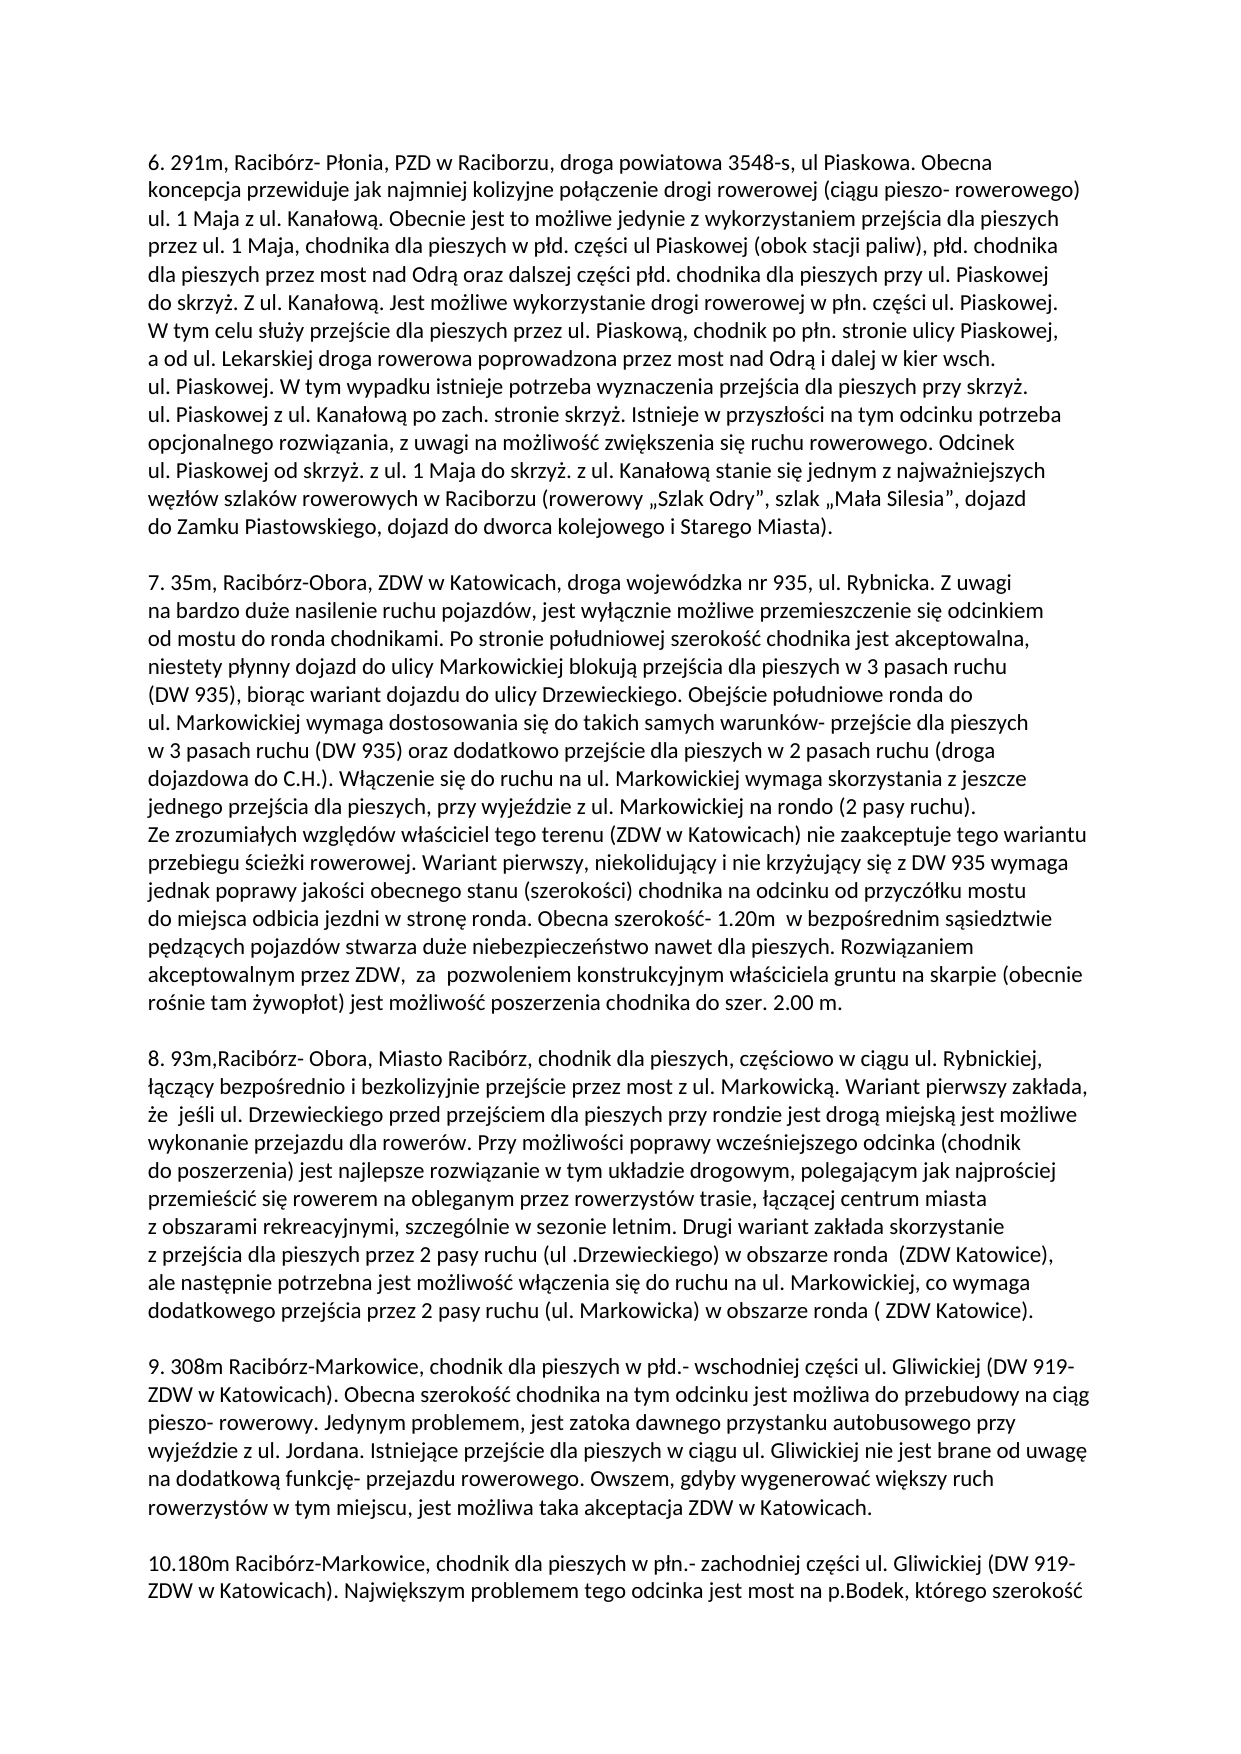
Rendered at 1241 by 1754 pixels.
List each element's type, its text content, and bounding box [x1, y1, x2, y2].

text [148, 1549, 1093, 1605]
text 9. 308m Racibórz-Markowice, chodnik dla pieszych w płd.- wschodniej części ul. Gliwickiej (DW 919- ZDW w Katowicach). Obecna szerokość chodnika na tym odcinku jest możliwa do przebudowy na ciąg pieszo- rowerowy. Jedynym problemem, jest zatoka dawnego przystanku autobusowego przy wyjeździe z ul. Jordana. Istniejące przejście dla pieszych w ciągu ul. Gliwickiej nie jest brane od uwagę na dodatkową funkcję- przejazdu rowerowego. Owszem, gdyby wygenerować większy ruch rowerzystów w tym miejscu, jest możliwa taka akceptacja ZDW w Katowicach. [148, 1352, 1093, 1521]
text 8. 93m,Racibórz- Obora, Miasto Racibórz, chodnik dla pieszych, częściowo w ciągu ul. Rybnickiej, łączący bezpośrednio i bezkolizyjnie przejście przez most z ul. Markowicką. Wariant pierwszy zakłada, że jeśli ul. Drzewieckiego przed przejściem dla pieszych przy rondzie jest drogą miejską jest możliwe wykonanie przejazdu dla rowerów. Przy możliwości poprawy wcześniejszego odcinka (chodnik do poszerzenia) jest najlepsze rozwiązanie w tym układzie drogowym, polegającym jak najprościej przemieścić się rowerem na obleganym przez rowerzystów trasie, łączącej centrum miasta z obszarami rekreacyjnymi, szczególnie w sezonie letnim. Drugi wariant zakłada skorzystanie z przejścia dla pieszych przez 2 pasy ruchu (ul .Drzewieckiego) w obszarze ronda (ZDW Katowice), ale następnie potrzebna jest możliwość włączenia się do ruchu na ul. Markowickiej, co wymaga dodatkowego przejścia przez 2 pasy ruchu (ul. Markowicka) w obszarze ronda ( ZDW Katowice). [148, 1044, 1093, 1324]
text 6. 291m, Racibórz- Płonia, PZD w Raciborzu, droga powiatowa 3548-s, ul Piaskowa. Obecna koncepcja przewiduje jak najmniej kolizyjne połączenie drogi rowerowej (ciągu pieszo- rowerowego) ul. 1 Maja z ul. Kanałową. Obecnie jest to możliwe jedynie z wykorzystaniem przejścia dla pieszych przez ul. 1 Maja, chodnika dla pieszych w płd. części ul Piaskowej (obok stacji paliw), płd. chodnika dla pieszych przez most nad Odrą oraz dalszej części płd. chodnika dla pieszych przy ul. Piaskowej do skrzyż. Z ul. Kanałową. Jest możliwe wykorzystanie drogi rowerowej w płn. części ul. Piaskowej. W tym celu służy przejście dla pieszych przez ul. Piaskową, chodnik po płn. stronie ulicy Piaskowej, a od ul. Lekarskiej droga rowerowa poprowadzona przez most nad Odrą i dalej w kier wsch. ul. Piaskowej. W tym wypadku istnieje potrzeba wyznaczenia przejścia dla pieszych przy skrzyż. ul. Piaskowej z ul. Kanałową po zach. stronie skrzyż. Istnieje w przyszłości na tym odcinku potrzeba opcjonalnego rozwiązania, z uwagi na możliwość zwiększenia się ruchu rowerowego. Odcinek ul. Piaskowej od skrzyż. z ul. 1 Maja do skrzyż. z ul. Kanałową stanie się jednym z najważniejszych węzłów szlaków rowerowych w Raciborzu (rowerowy „Szlak Odry”, szlak „Mała Silesia”, dojazd do Zamku Piastowskiego, dojazd do dworca kolejowego i Starego Miasta). [148, 148, 1093, 540]
text 7. 35m, Racibórz-Obora, ZDW w Katowicach, droga wojewódzka nr 935, ul. Rybnicka. Z uwagi na bardzo duże nasilenie ruchu pojazdów, jest wyłącznie możliwe przemieszczenie się odcinkiem od mostu do ronda chodnikami. Po stronie południowej szerokość chodnika jest akceptowalna, niestety płynny dojazd do ulicy Markowickiej blokują przejścia dla pieszych w 3 pasach ruchu (DW 935), biorąc wariant dojazdu do ulicy Drzewieckiego. Obejście południowe ronda do ul. Markowickiej wymaga dostosowania się do takich samych warunków- przejście dla pieszych w 3 pasach ruchu (DW 935) oraz dodatkowo przejście dla pieszych w 2 pasach ruchu (droga dojazdowa do C.H.). Włączenie się do ruchu na ul. Markowickiej wymaga skorzystania z jeszcze jednego przejścia dla pieszych, przy wyjeździe z ul. Markowickiej na rondo (2 pasy ruchu). Ze zrozumiałych względów właściciel tego terenu (ZDW w Katowicach) nie zaakceptuje tego wariantu przebiegu ścieżki rowerowej. Wariant pierwszy, niekolidujący i nie krzyżujący się z DW 935 wymaga jednak poprawy jakości obecnego stanu (szerokości) chodnika na odcinku od przyczółku mostu do miejsca odbicia jezdni w stronę ronda. Obecna szerokość- 1.20m w bezpośrednim sąsiedztwie pędzących pojazdów stwarza duże niebezpieczeństwo nawet dla pieszych. Rozwiązaniem akceptowalnym przez ZDW, za pozwoleniem konstrukcyjnym właściciela gruntu na skarpie (obecnie rośnie tam żywopłot) jest możliwość poszerzenia chodnika do szer. 2.00 m. [148, 568, 1093, 1016]
